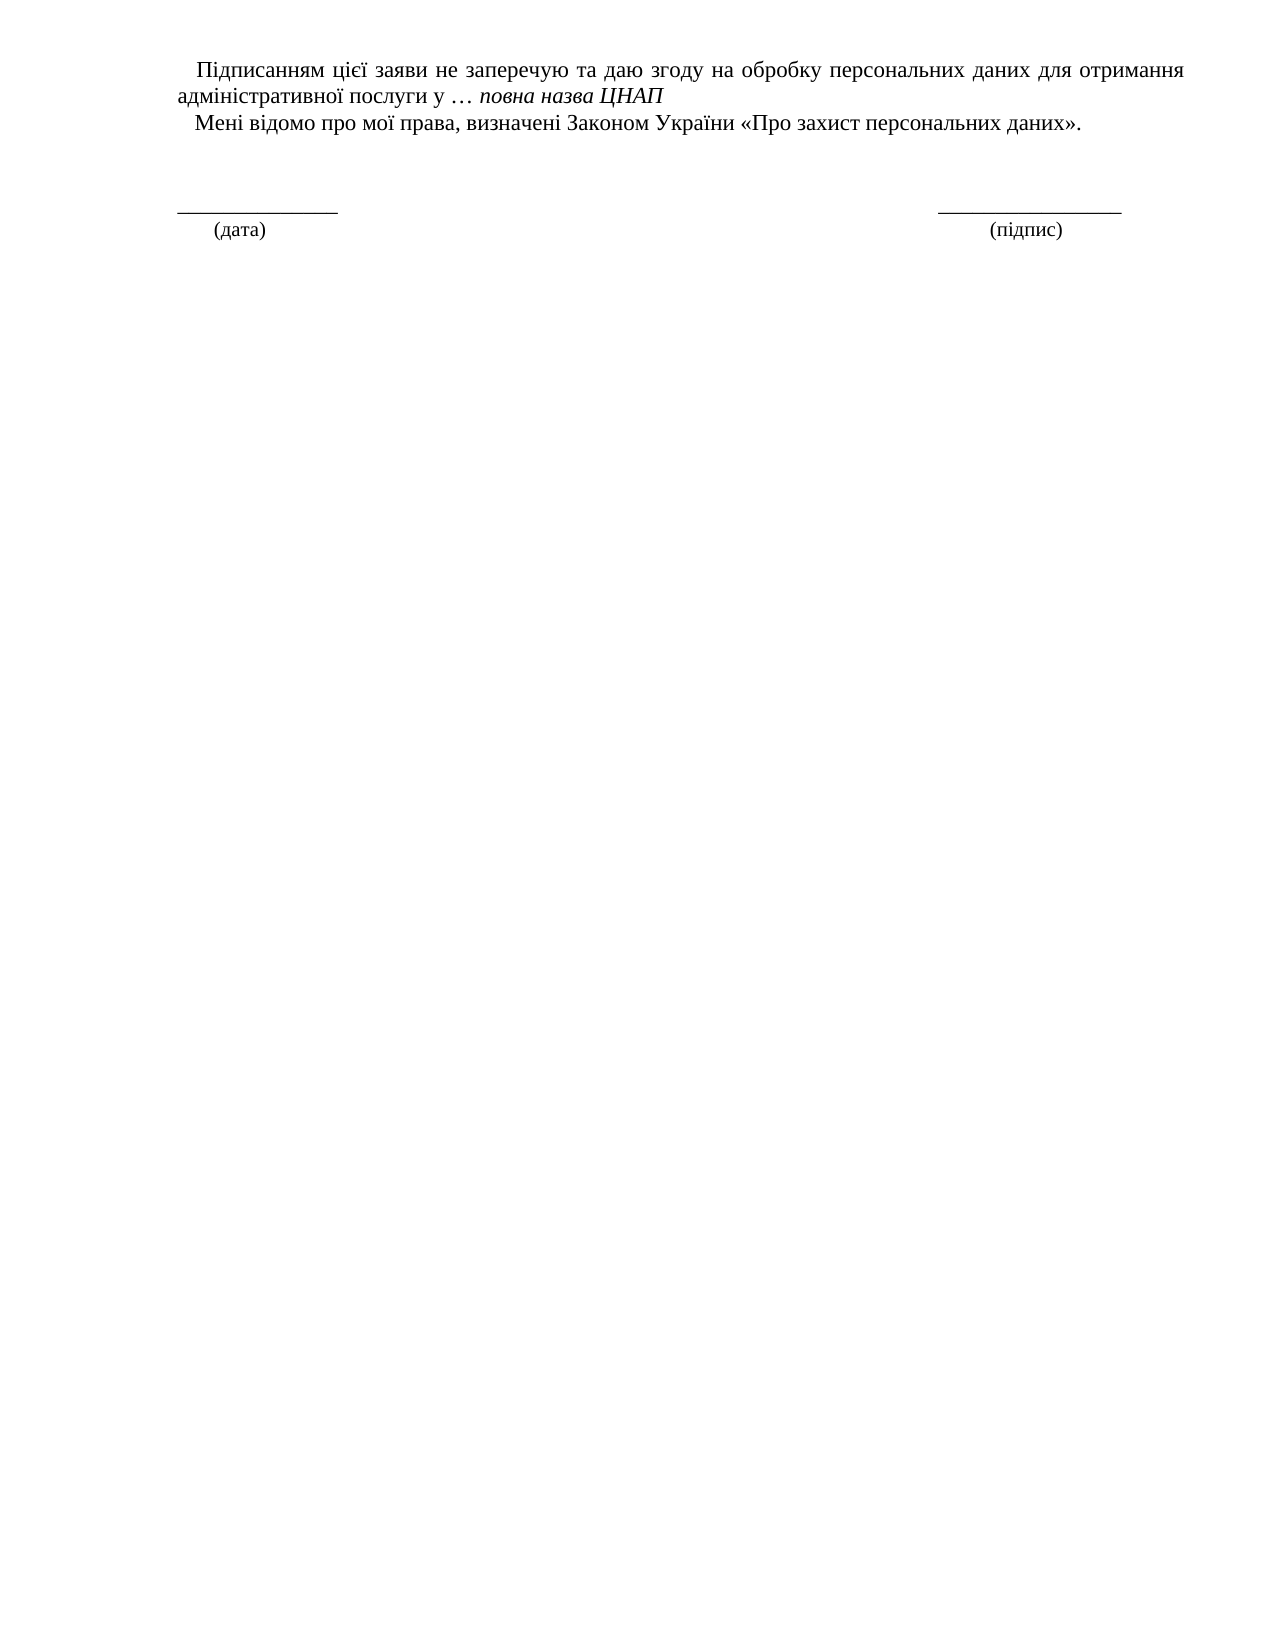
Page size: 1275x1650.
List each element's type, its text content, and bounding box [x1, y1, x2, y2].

text (дата) (підпис) [177, 217, 1186, 241]
text ______________ ________________ [177, 190, 1186, 217]
text Мені відомо про мої права, визначені Законом України «Про захист персональних даних». [177, 109, 1186, 135]
text Підписанням цієї заяви не заперечую та даю згоду на обробку персональних даних для отримання адміністративної послуги у … повна назва ЦНАП [177, 56, 1186, 109]
